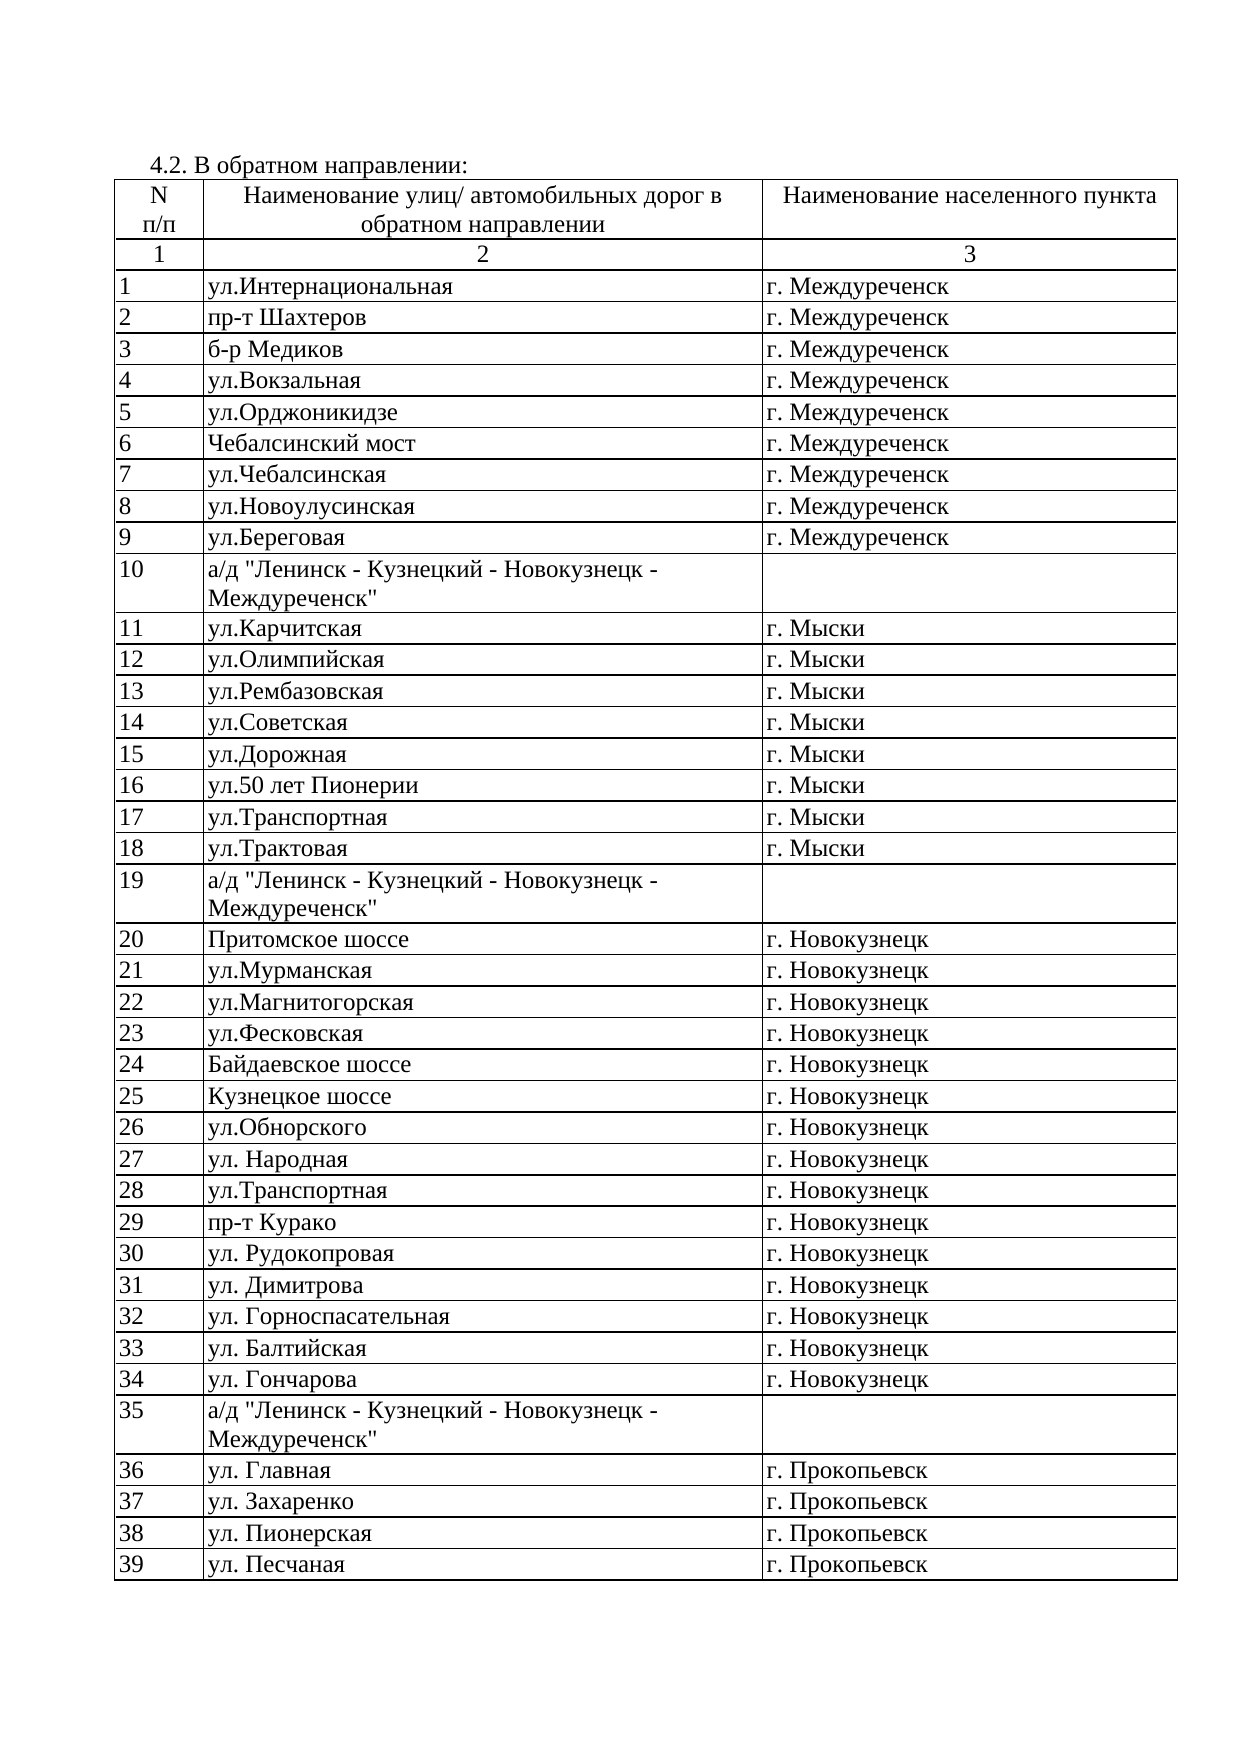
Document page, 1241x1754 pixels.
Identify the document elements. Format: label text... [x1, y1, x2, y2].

table_cell 24 [115, 1049, 203, 1079]
table_cell г. Мыски [763, 643, 1177, 674]
table_cell ул.Интернациональная [204, 271, 762, 301]
table_cell [763, 863, 1177, 922]
table_cell г. Прокопьевск [763, 1453, 1177, 1484]
table_cell 16 [115, 770, 203, 800]
table_cell г. Новокузнецк [763, 1143, 1177, 1174]
table_cell г. Междуреченск [763, 427, 1177, 458]
table_cell г. Новокузнецк [763, 954, 1177, 985]
table_cell г. Мыски [763, 769, 1177, 800]
table_cell 35 [115, 1395, 203, 1453]
table_cell 9 [115, 522, 203, 552]
table_cell а/д "Ленинск - Кузнецкий - Новокузнецк - Междуреченск" [204, 1396, 762, 1453]
table_cell 21 [115, 955, 203, 985]
table_cell 17 [115, 801, 203, 832]
table_cell 28 [115, 1175, 203, 1205]
table_cell г. Новокузнецк [763, 1363, 1177, 1394]
text 4.2. В обратном направлении: [150, 150, 1090, 179]
table_cell ул. Главная [204, 1455, 762, 1484]
table_cell г. Мыски [763, 832, 1177, 863]
table_cell Кузнецкое шоссе [204, 1081, 762, 1111]
table_cell 12 [115, 644, 203, 674]
table_cell г. Новокузнецк [763, 1268, 1177, 1300]
table_cell ул.Обнорского [204, 1113, 762, 1142]
table_cell г. Новокузнецк [763, 1300, 1177, 1331]
table_cell г. Мыски [763, 800, 1177, 832]
table_cell ул.Советская [204, 707, 762, 737]
table_cell а/д "Ленинск - Кузнецкий - Новокузнецк - Междуреченск" [204, 865, 762, 922]
table_cell 10 [115, 554, 203, 611]
table_cell 23 [115, 1018, 203, 1048]
table_cell 27 [115, 1144, 203, 1174]
table_cell г. Новокузнецк [763, 1174, 1177, 1205]
table_cell 39 [115, 1549, 203, 1579]
table_cell г. Прокопьевск [763, 1516, 1177, 1547]
table_cell г. Мыски [763, 706, 1177, 737]
table_cell 18 [115, 833, 203, 863]
table_cell [763, 1394, 1177, 1453]
table_cell 29 [115, 1206, 203, 1237]
table_cell г. Новокузнецк [763, 1205, 1177, 1237]
table_cell ул. Захаренко [204, 1486, 762, 1516]
table_cell 32 [115, 1301, 203, 1331]
table_cell ул.Новоулусинская [204, 491, 762, 521]
table_header Наименование улиц/ автомобильных дорог в обратном направлении [204, 180, 762, 238]
table_cell 31 [115, 1269, 203, 1300]
table_cell ул. Песчаная [204, 1549, 762, 1579]
table_cell г. Новокузнецк [763, 1331, 1177, 1363]
table_cell г. Междуреченск [763, 490, 1177, 521]
table_cell 20 [115, 923, 203, 954]
table_cell пр-т Шахтеров [204, 302, 762, 332]
table_cell г. Междуреченск [763, 269, 1177, 301]
table_cell 1 [115, 239, 203, 269]
table_cell г. Новокузнецк [763, 985, 1177, 1017]
table_cell 13 [115, 675, 203, 706]
table_cell 30 [115, 1238, 203, 1268]
table_cell ул. Пионерская [204, 1518, 762, 1547]
table_cell 3 [115, 333, 203, 364]
table_header N п/п [115, 180, 203, 238]
table_cell г. Новокузнецк [763, 1048, 1177, 1079]
table_cell Притомское шоссе [204, 924, 762, 954]
table_cell 34 [115, 1364, 203, 1394]
table_cell 22 [115, 986, 203, 1017]
table_cell ул.Олимпийская [204, 645, 762, 674]
table_cell ул.50 лет Пионерии [204, 770, 762, 800]
table_cell ул.Трактовая [204, 833, 762, 863]
table_cell ул.Орджоникидзе [204, 397, 762, 427]
table_cell г. Междуреченск [763, 301, 1177, 332]
table_cell ул.Транспортная [204, 1176, 762, 1205]
table_cell г. Новокузнецк [763, 1080, 1177, 1111]
table_cell г. Междуреченск [763, 521, 1177, 552]
table_cell ул.Чебалсинская [204, 460, 762, 489]
table_cell г. Междуреченск [763, 332, 1177, 364]
table_header Наименование населенного пункта [763, 180, 1177, 238]
table_cell ул.Рембазовская [204, 676, 762, 706]
table_cell г. Прокопьевск [763, 1485, 1177, 1516]
table_cell 19 [115, 864, 203, 922]
table_cell а/д "Ленинск - Кузнецкий - Новокузнецк - Междуреченск" [204, 554, 762, 611]
table_cell ул.Карчитская [204, 613, 762, 643]
table_cell ул.Транспортная [204, 802, 762, 832]
table_cell 36 [115, 1454, 203, 1484]
table_cell г. Новокузнецк [763, 922, 1177, 954]
table_cell ул.Вокзальная [204, 365, 762, 395]
table_cell 2 [115, 302, 203, 332]
table_cell ул. Народная [204, 1144, 762, 1174]
table_cell ул.Дорожная [204, 739, 762, 769]
table_cell 2 [204, 240, 762, 269]
table_cell 5 [115, 396, 203, 427]
table_cell ул.Фесковская [204, 1018, 762, 1048]
table_cell г. Новокузнецк [763, 1017, 1177, 1048]
table_cell г. Мыски [763, 737, 1177, 769]
table_cell 15 [115, 738, 203, 769]
table_cell ул.Мурманская [204, 955, 762, 985]
table_cell ул. Горноспасательная [204, 1301, 762, 1331]
table_cell 11 [115, 613, 203, 643]
table_cell г. Мыски [763, 611, 1177, 643]
table_cell [763, 553, 1177, 611]
table_cell 33 [115, 1332, 203, 1363]
table_cell 14 [115, 707, 203, 737]
table_cell ул. Рудокопровая [204, 1238, 762, 1268]
table_cell г. Прокопьевск [763, 1548, 1177, 1579]
table_cell 4 [115, 365, 203, 395]
table_cell г. Мыски [763, 674, 1177, 706]
table_cell 7 [115, 459, 203, 489]
table_cell г. Новокузнецк [763, 1237, 1177, 1268]
table_cell ул. Балтийская [204, 1333, 762, 1363]
table_cell ул.Магнитогорская [204, 987, 762, 1017]
table_cell 1 [115, 270, 203, 301]
table_cell Байдаевское шоссе [204, 1050, 762, 1079]
table_cell Чебалсинский мост [204, 428, 762, 458]
table_cell 26 [115, 1112, 203, 1142]
table_cell б-р Медиков [204, 334, 762, 364]
table_cell 6 [115, 428, 203, 458]
table_cell г. Новокузнецк [763, 1111, 1177, 1142]
table_cell ул. Гончарова [204, 1364, 762, 1394]
table_cell г. Междуреченск [763, 395, 1177, 427]
table_cell 8 [115, 491, 203, 521]
table_cell ул. Димитрова [204, 1270, 762, 1300]
table_cell ул.Береговая [204, 523, 762, 552]
table_cell г. Междуреченск [763, 364, 1177, 395]
table_cell 38 [115, 1517, 203, 1547]
table_cell 3 [763, 238, 1177, 269]
table_cell г. Междуреченск [763, 458, 1177, 489]
table_cell пр-т Курако [204, 1207, 762, 1237]
table_cell 25 [115, 1081, 203, 1111]
table_cell 37 [115, 1486, 203, 1516]
